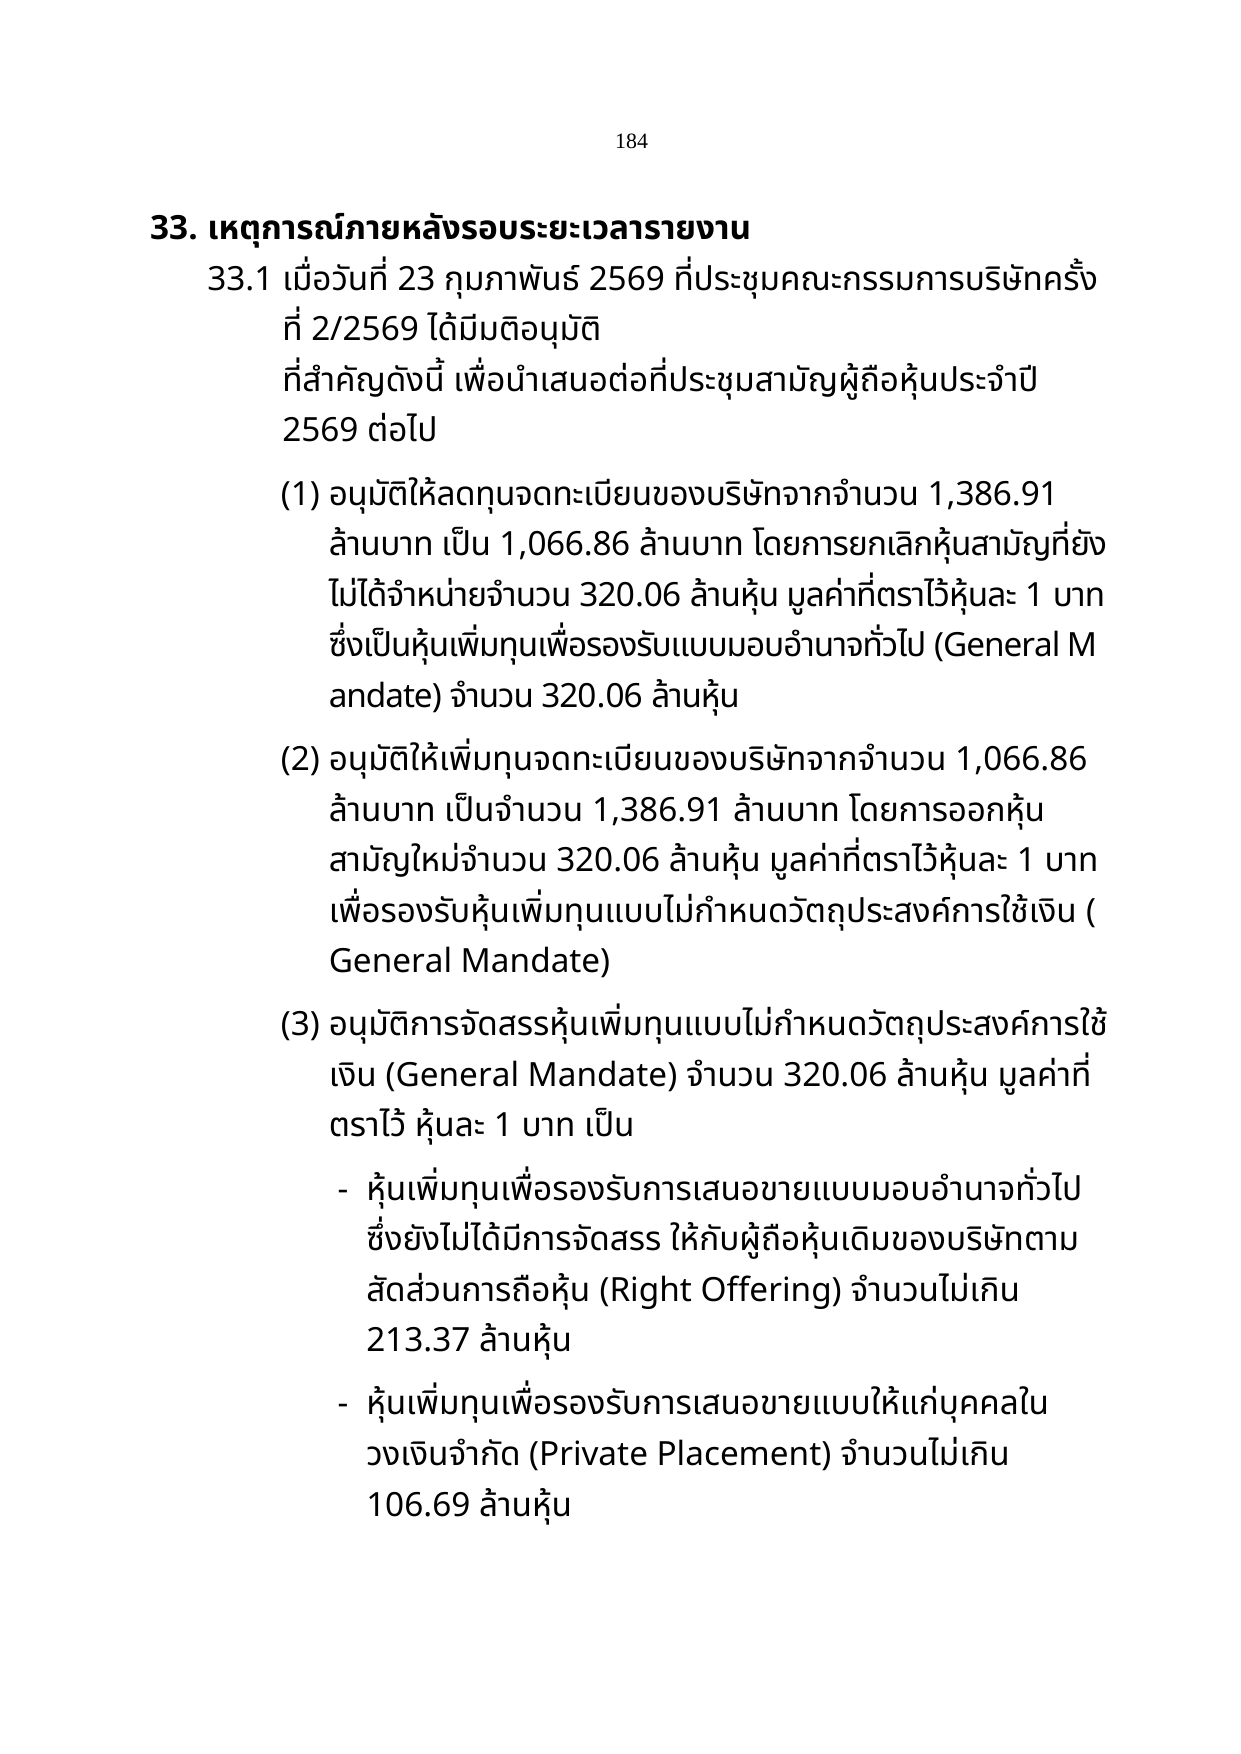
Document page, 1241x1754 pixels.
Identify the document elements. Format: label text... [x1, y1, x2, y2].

text 33.1 เมื่อวันที่ 23 กุมภาพันธ์ 2569 ที่ประชุมคณะกรรมการบริษัทครั้งที่ 2/2569 ได้มีมติอนุมัติ ที่สำคัญดังนี้ เพื่อนำเสนอต่อที่ประชุมสามัญผู้ถือหุ้นประจำปี 2569 ต่อไป [207, 254, 1105, 457]
text - หุ้นเพิ่มทุนเพื่อรองรับการเสนอขายแบบมอบอำนาจทั่วไปซึ่งยังไม่ได้มีการจัดสรร ให้กับผู้ถือหุ้นเดิมของบริษัทตามสัดส่วนการถือหุ้น (Right Offering) จำนวนไม่เกิน 213.37 ล้านหุ้น [337, 1164, 1113, 1367]
text (2) อนุมัติให้เพิ่มทุนจดทะเบียนของบริษัทจากจำนวน 1,066.86 ล้านบาท เป็นจำนวน 1,386.91 ล้านบาท โดยการออกหุ้นสามัญใหม่จำนวน 320.06 ล้านหุ้น มูลค่าที่ตราไว้หุ้นละ 1 บาท เพื่อรองรับหุ้นเพิ่มทุนแบบไม่กำหนดวัตถุประสงค์การใช้เงิน (General Mandate) [281, 735, 1113, 987]
text (1) อนุมัติให้ลดทุนจดทะเบียนของบริษัทจากจำนวน 1,386.91 ล้านบาท เป็น 1,066.86 ล้านบาท โดยการยกเลิกหุ้นสามัญที่ยังไม่ได้จำหน่ายจำนวน 320.06 ล้านหุ้น มูลค่าที่ตราไว้หุ้นละ 1 บาท ซึ่งเป็นหุ้นเพิ่มทุนเพื่อรองรับแบบมอบอำนาจทั่วไป (General Mandate) จำนวน 320.06 ล้านหุ้น [281, 469, 1113, 722]
text 33. เหตุการณ์ภายหลังรอบระยะเวลารายงาน [150, 204, 1105, 254]
text (3) อนุมัติการจัดสรรหุ้นเพิ่มทุนแบบไม่กำหนดวัตถุประสงค์การใช้เงิน (General Mandate) จำนวน 320.06 ล้านหุ้น มูลค่าที่ตราไว้ หุ้นละ 1 บาท เป็น [281, 1000, 1113, 1152]
text - หุ้นเพิ่มทุนเพื่อรองรับการเสนอขายแบบให้แก่บุคคลในวงเงินจำกัด (Private Placement) จำนวนไม่เกิน 106.69 ล้านหุ้น [337, 1379, 1113, 1531]
